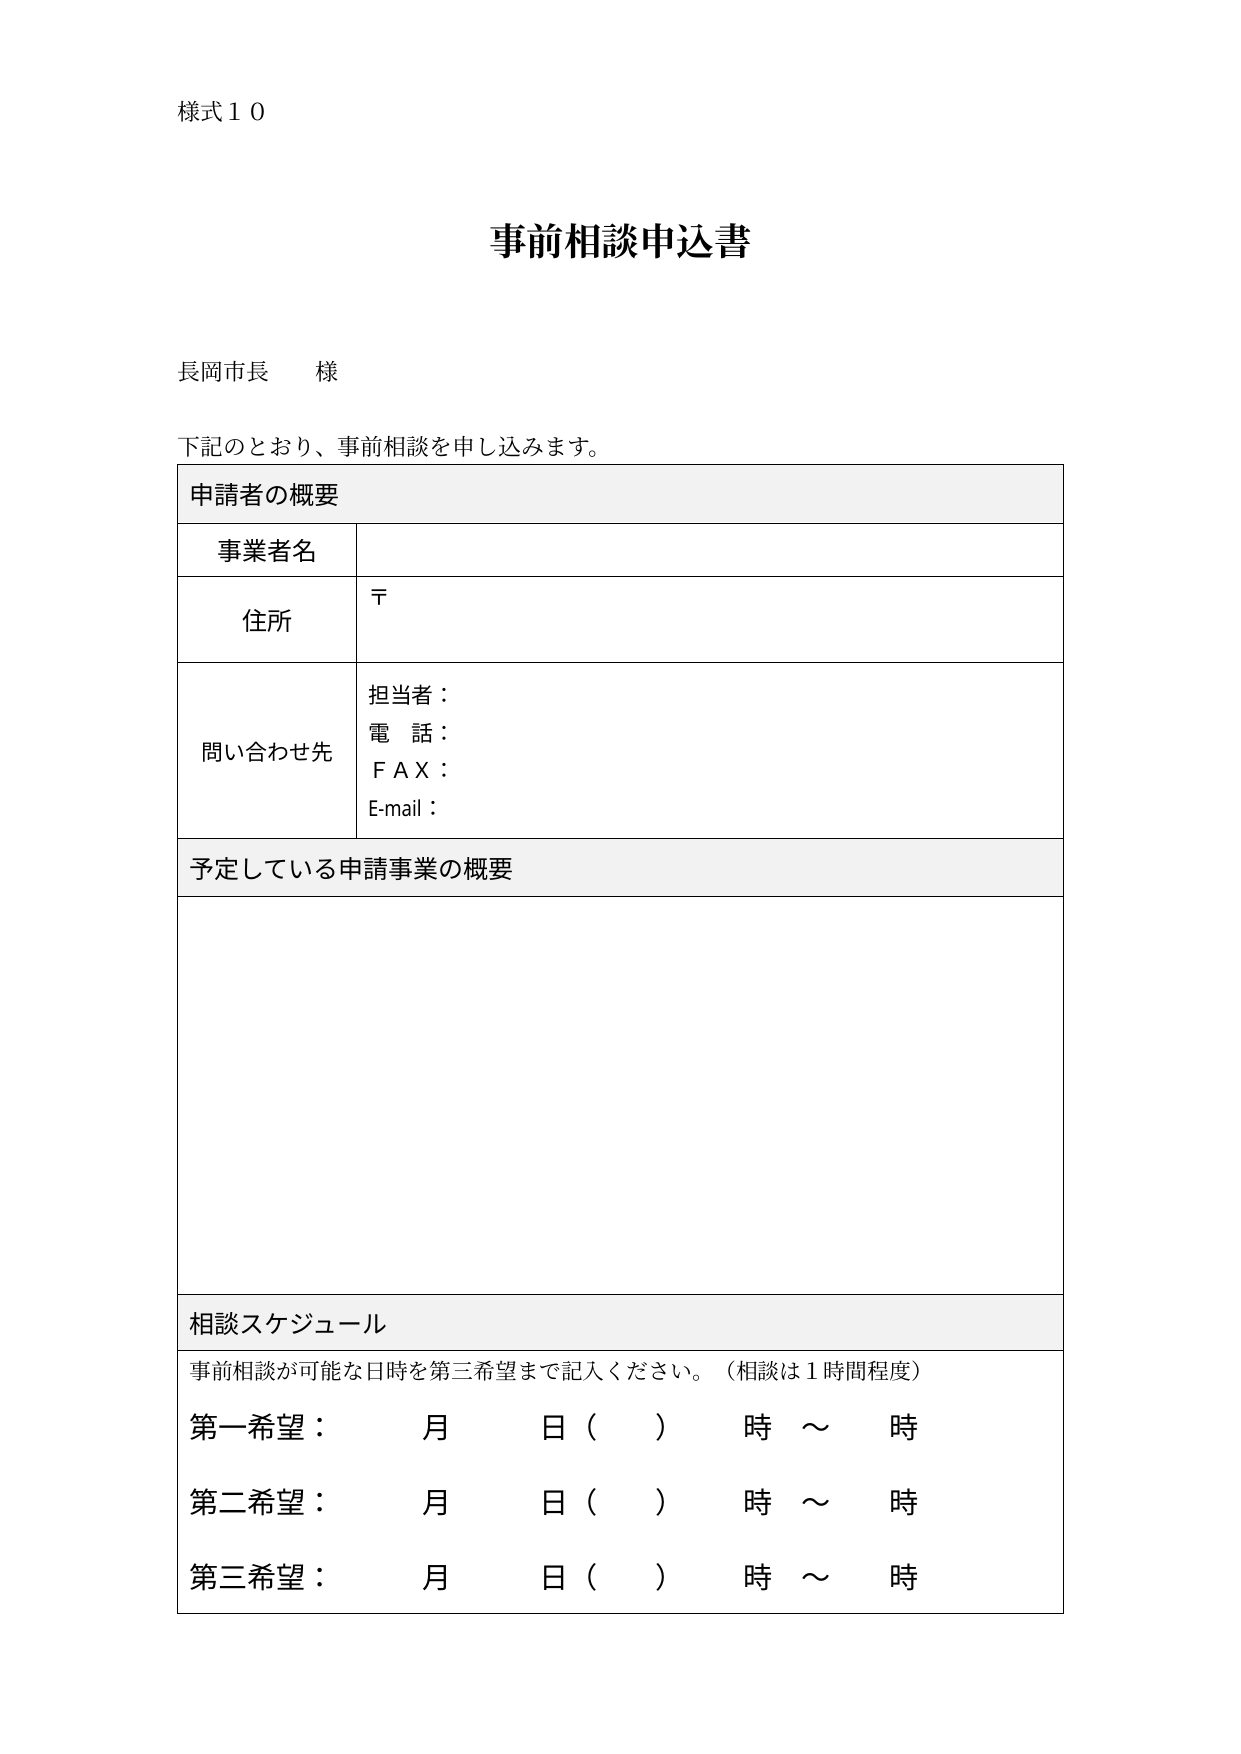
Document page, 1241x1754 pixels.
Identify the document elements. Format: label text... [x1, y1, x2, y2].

table_cell 〒 [357, 577, 1063, 662]
table_cell 住所 [178, 577, 356, 662]
table_header 申請者の概要 [178, 465, 1063, 522]
table_cell 問い合わせ先 [178, 663, 356, 838]
table_cell [357, 524, 1063, 576]
table_cell 事前相談が可能な日時を第三希望まで記入ください。（相談は１時間程度） 第一希望： 月 日（ ） 時 ～ 時 第二希望： 月 日（ ） 時 ～ 時 第三希望： 月 日（ ） 時 ～ 時 [178, 1351, 1063, 1613]
table_cell 相談スケジュール [178, 1295, 1063, 1350]
text 事前相談申込書 [177, 201, 1063, 276]
text 長岡市長 様 [177, 351, 1063, 389]
table_cell [178, 897, 1063, 1294]
table_cell 事業者名 [178, 524, 356, 576]
table_cell 予定している申請事業の概要 [178, 839, 1063, 896]
text 下記のとおり、事前相談を申し込みます。 [177, 426, 1063, 464]
table_cell 担当者： 電 話： ＦＡＸ： E‐mail： [357, 663, 1063, 838]
